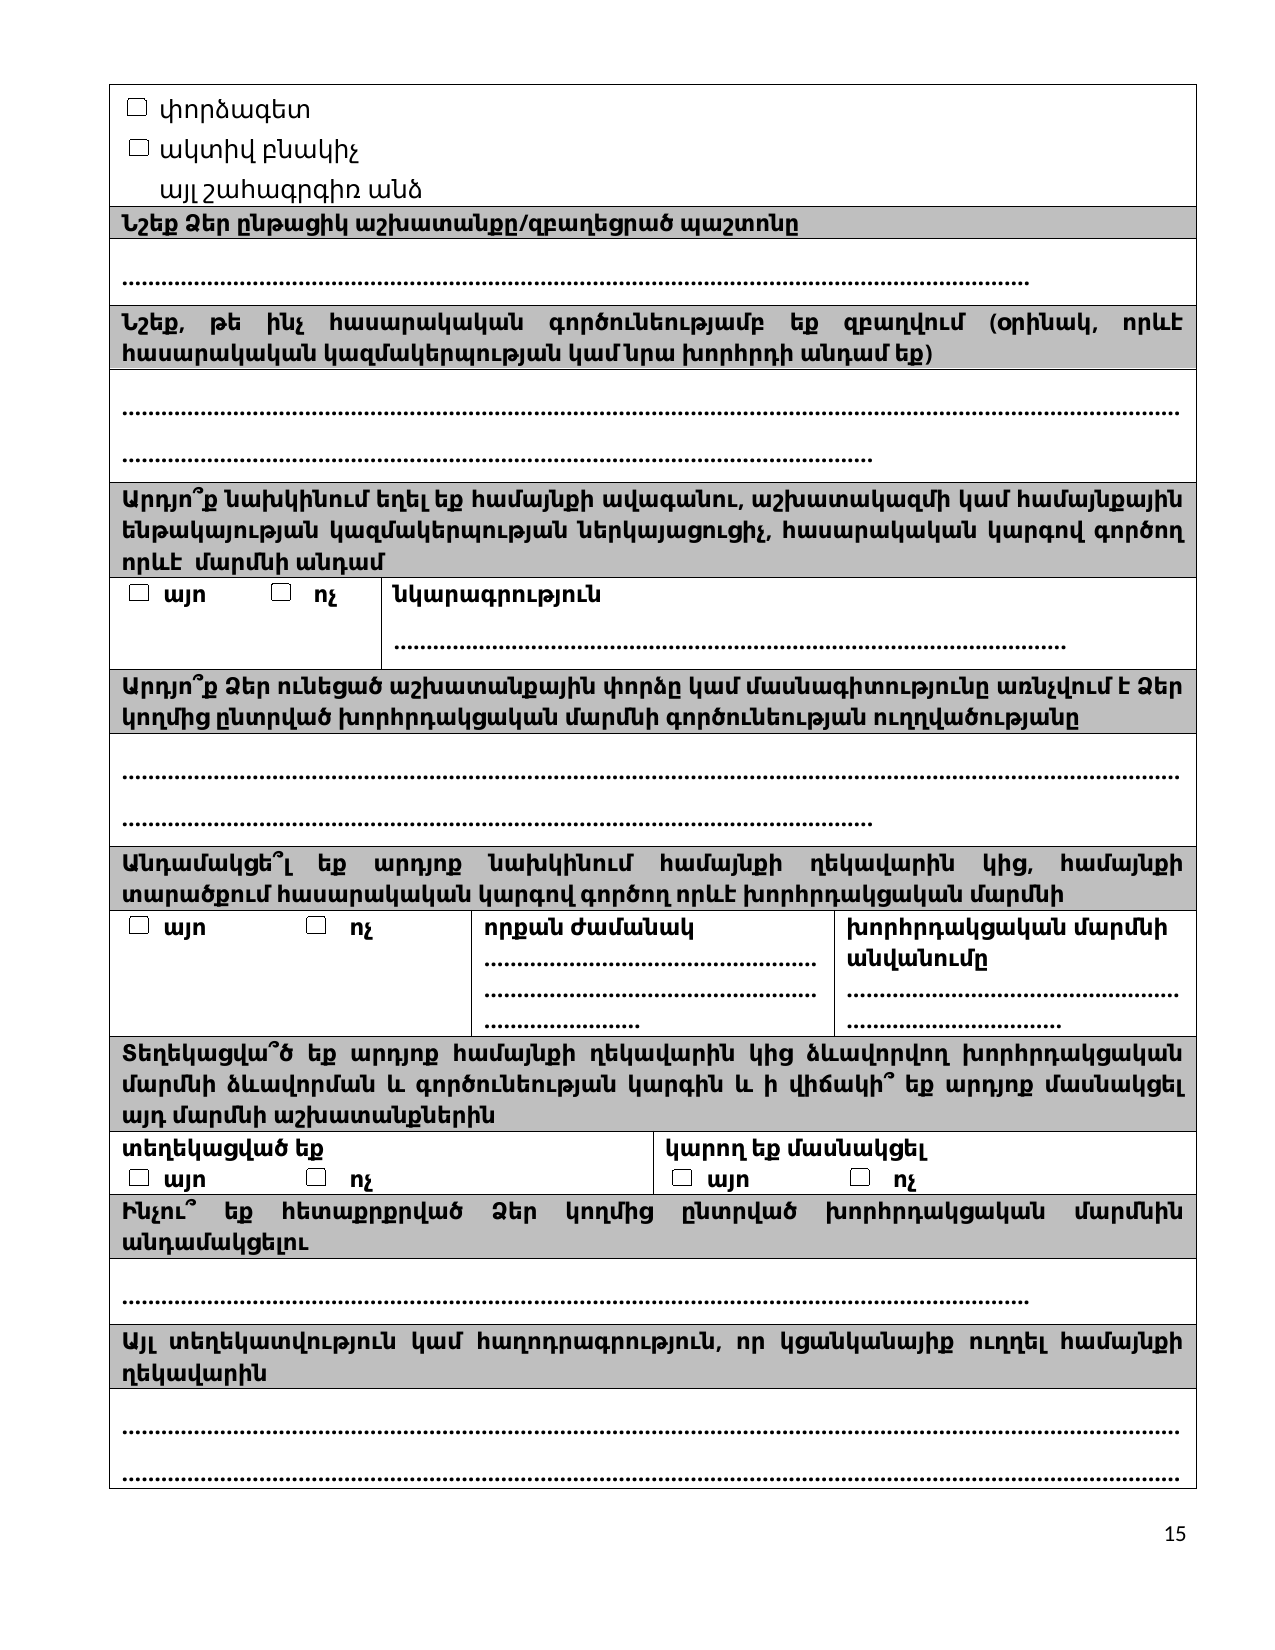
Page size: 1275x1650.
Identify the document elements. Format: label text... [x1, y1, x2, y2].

table_cell այո ոչ [110, 578, 381, 669]
table_cell Նշեք Ձեր ընթացիկ աշխատանքը/զբաղեցրած պաշտոնը [110, 207, 1196, 238]
table_cell Արդյո՞ք Ձեր ունեցած աշխատանքային փորձը կամ մասնագիտությունը առնչվում է Ձեր կողմից ընտրված խորհրդակցական մարմնի գործունեության ուղղվածությանը [110, 670, 1196, 733]
table_cell ……………………………………………………………………………………………………………………………………………………………………………………………………………………………………………………. [110, 370, 1196, 482]
table_cell …………………………………………………………………………………………………………………………. [110, 1259, 1196, 1324]
table_cell տեղեկացված եք այո ոչ [110, 1132, 653, 1194]
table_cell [110, 1389, 1196, 1488]
table_cell խորհրդակցական մարմնի անվանումը ………………………………………………………………………… [835, 911, 1196, 1036]
table_cell Արդյո՞ք նախկինում եղել եք համայնքի ավագանու, աշխատակազմի կամ համայնքային ենթակայության կազմակերպության ներկայացուցիչ, հասարակական կարգով գործող որևէ մարմնի անդամ [110, 483, 1196, 577]
table_cell նկարագրություն …………………………………………………………………………………………. [382, 578, 1196, 669]
table_cell Անդամակցե՞լ եք արդյոք նախկինում համայնքի ղեկավարին կից, համայնքի տարածքում հասարակական կարգով գործող որևէ խորհրդակցական մարմնի [110, 847, 1196, 910]
table_cell Նշեք, թե ինչ հասարակական գործունեությամբ եք զբաղվում (օրինակ, որևէ հասարակական կազմակերպության կամ նրա խորհրդի անդամ եք) [110, 306, 1196, 368]
table_cell այո ոչ [110, 911, 471, 1036]
table_cell ……………………………………………………………………………………………………………………………………………………………………………………………………………………………………………………. [110, 734, 1196, 846]
table_cell …………………………………………………………………………………………………………………………. [110, 239, 1196, 305]
table_cell Ինչու՞ եք հետաքրքրված Ձեր կողմից ընտրված խորհրդակցական մարմնին անդամակցելու [110, 1195, 1196, 1258]
table_cell կարող եք մասնակցել այո ոչ [654, 1132, 1196, 1194]
table_cell որքան ժամանակ ……………………………………………………………………………………………………………… [472, 911, 834, 1036]
table_cell Այլ տեղեկատվություն կամ հաղոդրագրություն, որ կցանկանայիք ուղղել համայնքի ղեկավարին [110, 1325, 1196, 1388]
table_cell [110, 85, 1196, 206]
table_cell Տեղեկացվա՞ծ եք արդյոք համայնքի ղեկավարին կից ձևավորվող խորհրդակցական մարմնի ձևավորման և գործունեության կարգին և ի վիճակի՞ եք արդյոք մասնակցել այդ մարմնի աշխատանքներին [110, 1037, 1196, 1131]
